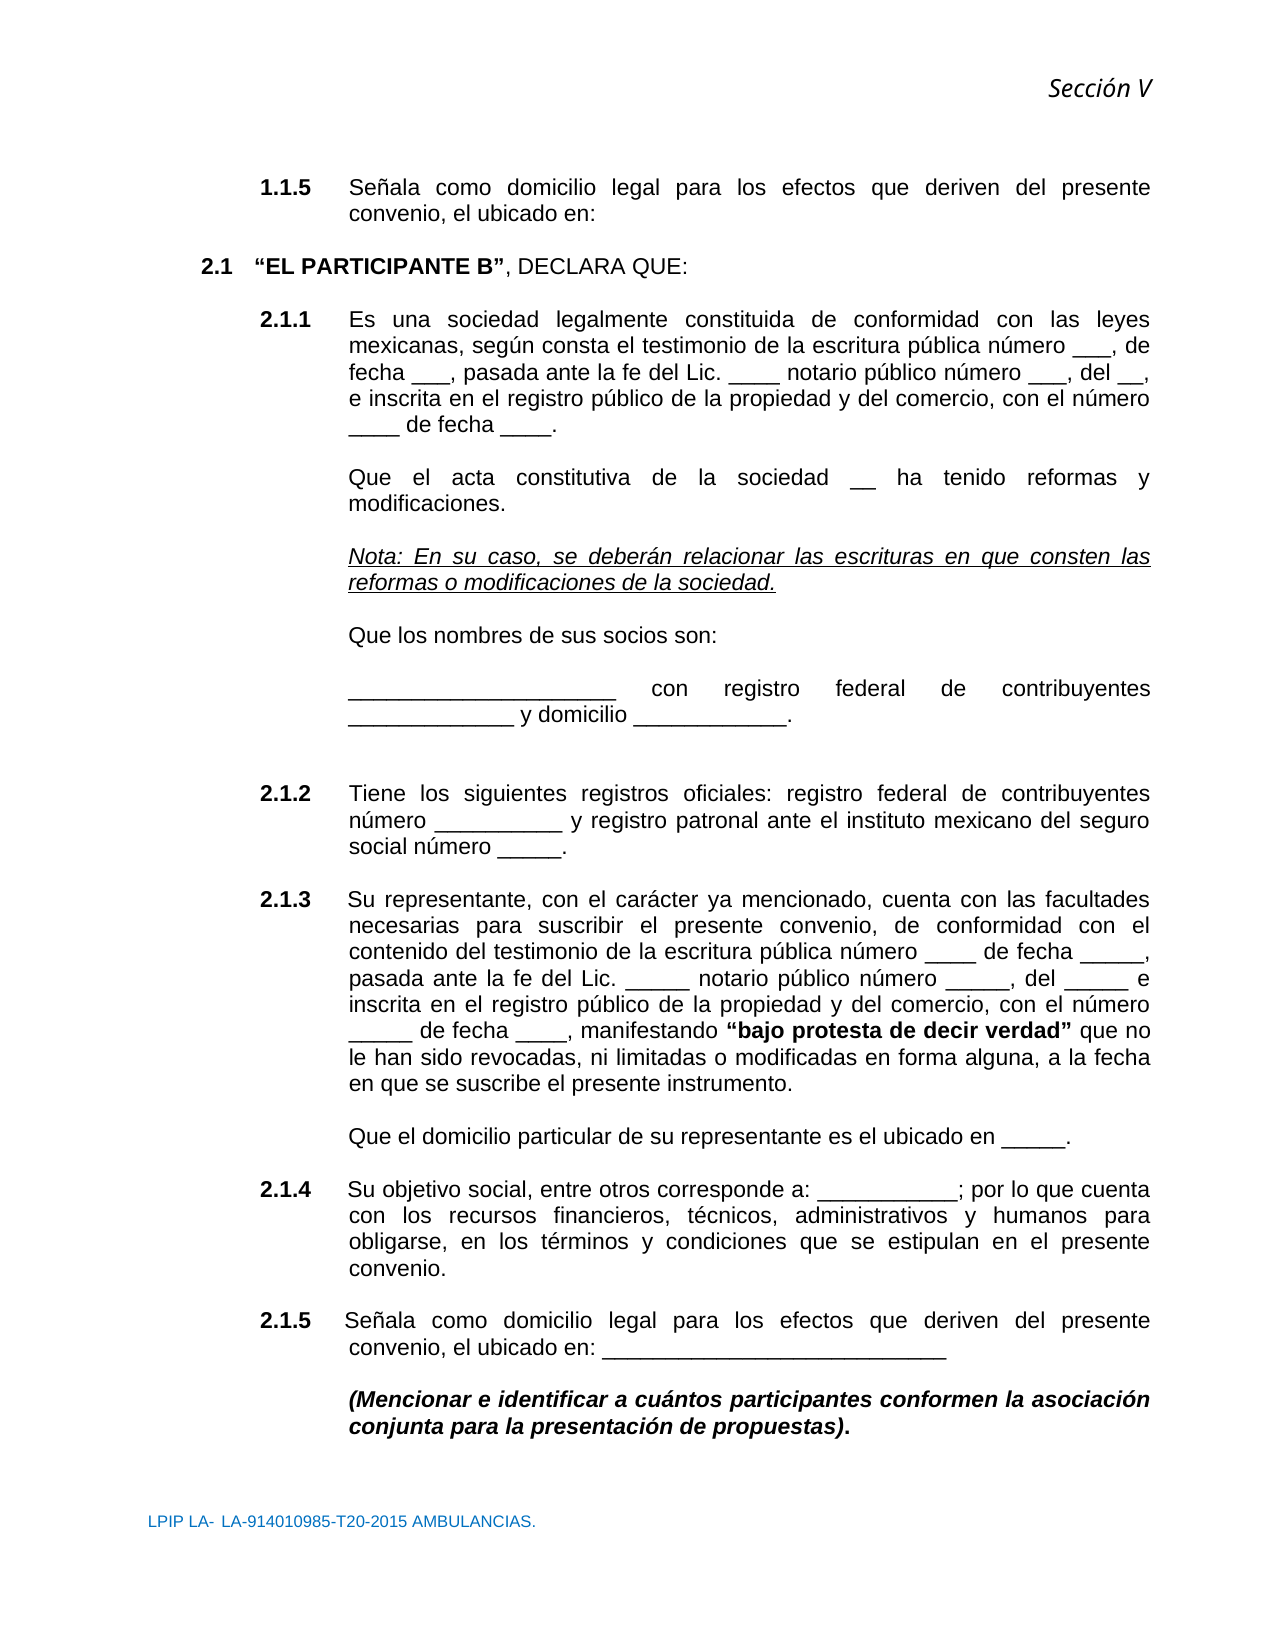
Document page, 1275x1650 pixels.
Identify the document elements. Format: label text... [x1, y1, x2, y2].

text 2.1.2 Tiene los siguientes registros oficiales: registro federal de contribuyentes número __________ y registro patronal ante el instituto mexicano del seguro social número _____. [260, 780, 1151, 859]
text Que el acta constitutiva de la sociedad __ ha tenido reformas y modificaciones. [348, 464, 1151, 517]
text Nota: En su caso, se deberán relacionar las escrituras en que consten las reformas o modificaciones de la sociedad. [348, 567, 1151, 596]
text 2.1.4 Su objetivo social, entre otros corresponde a: ___________; por lo que cuenta con los recursos financieros, técnicos, administrativos y humanos para obligarse, en los términos y condiciones que se estipulan en el presente convenio. [260, 1176, 1151, 1281]
text Que el domicilio particular de su representante es el ubicado en _____. [348, 1123, 1151, 1149]
text 2.1.5 Señala como domicilio legal para los efectos que deriven del presente convenio, el ubicado en: ___________________________ [260, 1307, 1151, 1360]
list (Mencionar e identificar a cuántos participantes conformen la asociación conjunta para la presentación de propuestas). [348, 1386, 1151, 1439]
text 2.1.1 Es una sociedad legalmente constituida de conformidad con las leyes mexicanas, según consta el testimonio de la escritura pública número ___, de fecha ___, pasada ante la fe del Lic. ____ notario público número ___, del __, e inscrita en el registro público de la propiedad y del comercio, con el número ____ de fecha ____. [260, 306, 1151, 438]
text 1.1.5 Señala como domicilio legal para los efectos que deriven del presente convenio, el ubicado en: [260, 174, 1151, 227]
text Nota: En su caso, se deberán relacionar las escrituras en que consten las reformas o modificaciones de la sociedad. [348, 543, 1151, 566]
text 2.1.3 Su representante, con el carácter ya mencionado, cuenta con las facultades necesarias para suscribir el presente convenio, de conformidad con el contenido del testimonio de la escritura pública número ____ de fecha _____, pasada ante la fe del Lic. _____ notario público número _____, del _____ e inscrita en el registro público de la propiedad y del comercio, con el número _____ de fecha ____, manifestando “bajo protesta de decir verdad” que no le han sido revocadas, ni limitadas o modificadas en forma alguna, a la fecha en que se suscribe el presente instrumento. [260, 886, 1151, 1096]
text 2.1 “EL PARTICIPANTE B”, DECLARA QUE: [201, 253, 1151, 279]
text _____________________ con registro federal de contribuyentes _____________ y domicilio ____________. [348, 675, 1151, 727]
text Que los nombres de sus socios son: [348, 622, 1151, 648]
